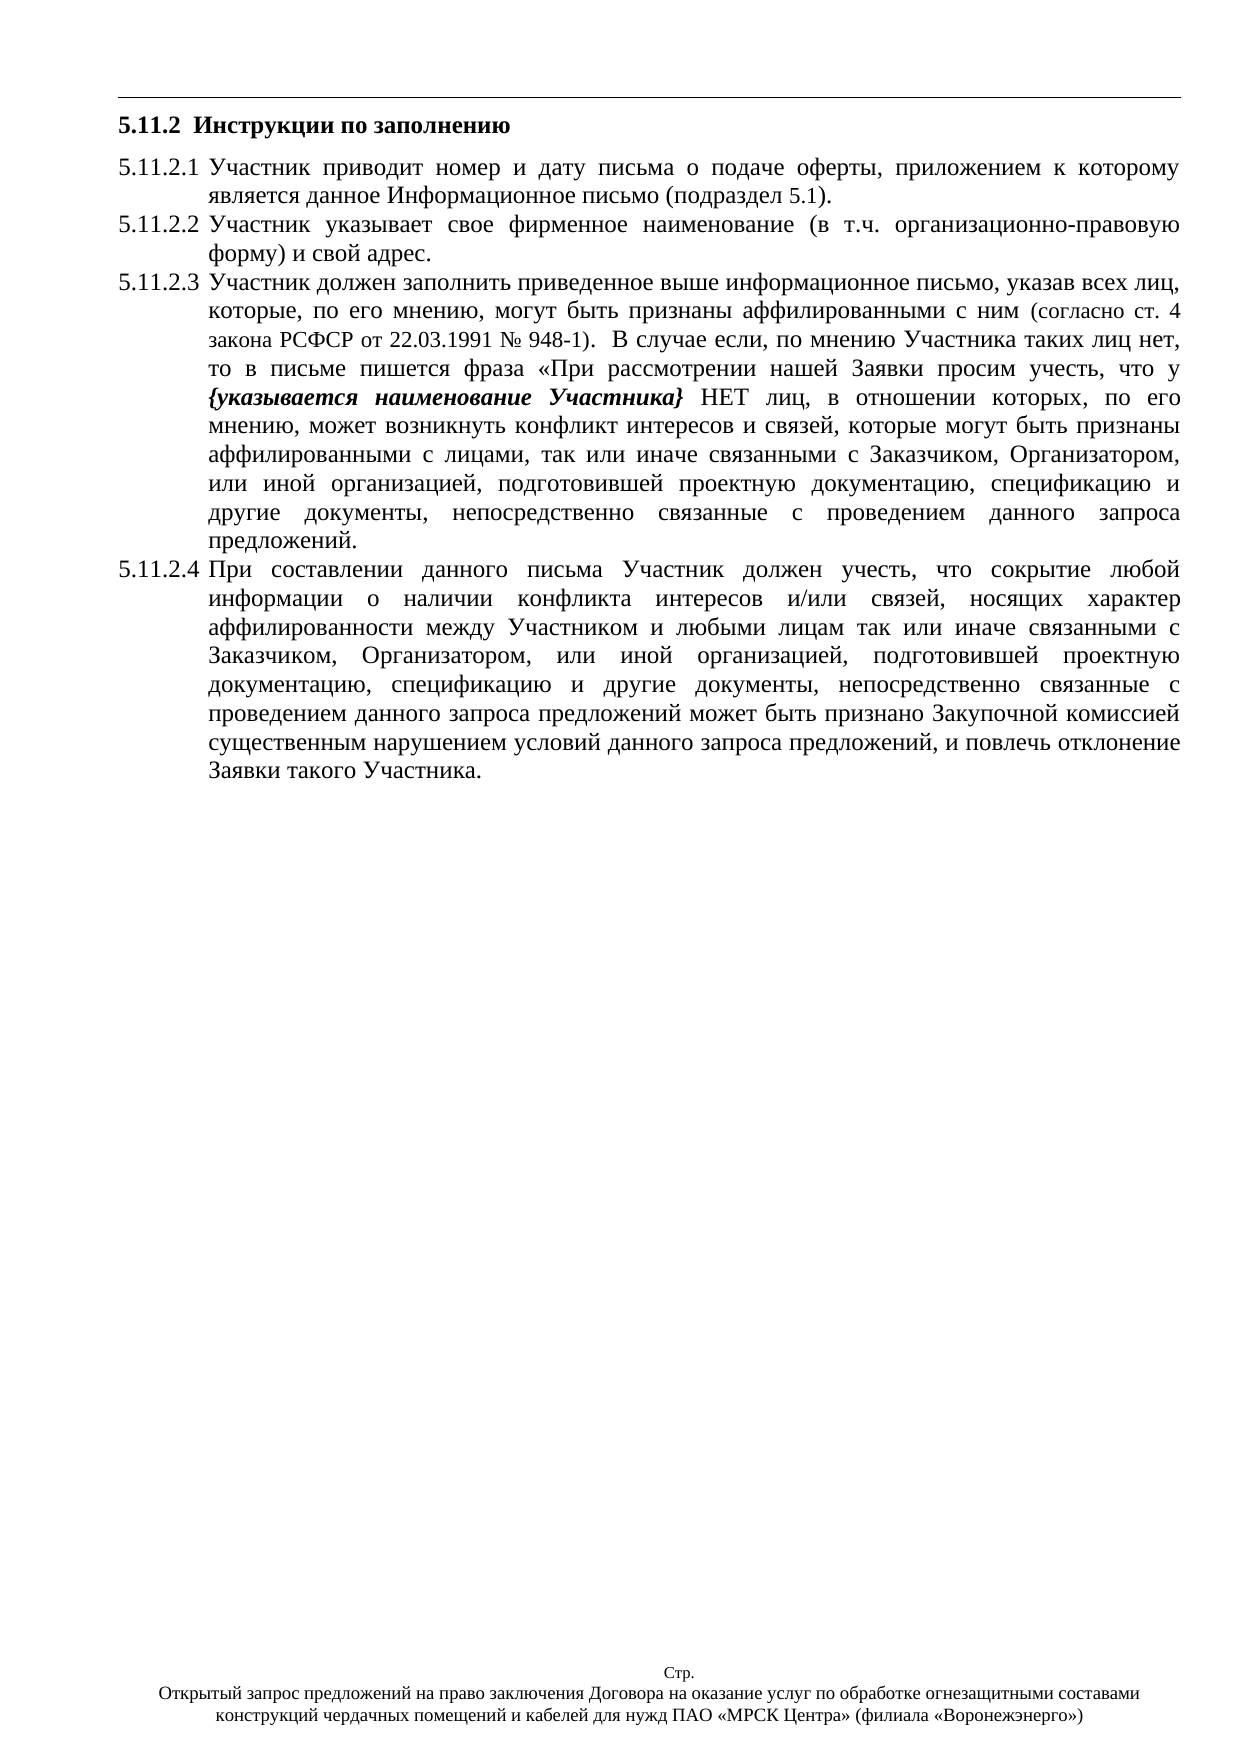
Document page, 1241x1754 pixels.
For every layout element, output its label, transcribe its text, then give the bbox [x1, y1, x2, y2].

subtitle Инструкции по заполнению [118, 111, 1181, 139]
list Участник приводит номер и дату письма о подаче оферты, приложением к которому является данное Информационное письмо (подраздел 5.1). [118, 152, 1181, 209]
list При составлении данного письма Участник должен учесть, что сокрытие любой информации о наличии конфликта интересов и/или связей, носящих характер аффилированности между Участником и любыми лицам так или иначе связанными с Заказчиком, Организатором, или иной организацией, подготовившей проектную документацию, спецификацию и другие документы, непосредственно связанные с проведением данного запроса предложений может быть признано Закупочной комиссией существенным нарушением условий данного запроса предложений, и повлечь отклонение Заявки такого Участника. [118, 554, 1181, 784]
list Участник указывает свое фирменное наименование (в т.ч. организационно-правовую форму) и свой адрес. [118, 209, 1181, 267]
list Участник должен заполнить приведенное выше информационное письмо, указав всех лиц, которые, по его мнению, могут быть признаны аффилированными с ним (согласно ст. 4 закона РСФСР от 22.03.1991 № 948-1). В случае если, по мнению Участника таких лиц нет, то в письме пишется фраза «При рассмотрении нашей Заявки просим учесть, что у {указывается наименование Участника} НЕТ лиц, в отношении которых, по его мнению, может возникнуть конфликт интересов и связей, которые могут быть признаны аффилированными с лицами, так или иначе связанными с Заказчиком, Организатором, или иной организацией, подготовившей проектную документацию, спецификацию и другие документы, непосредственно связанные с проведением данного запроса предложений. [118, 267, 1181, 554]
